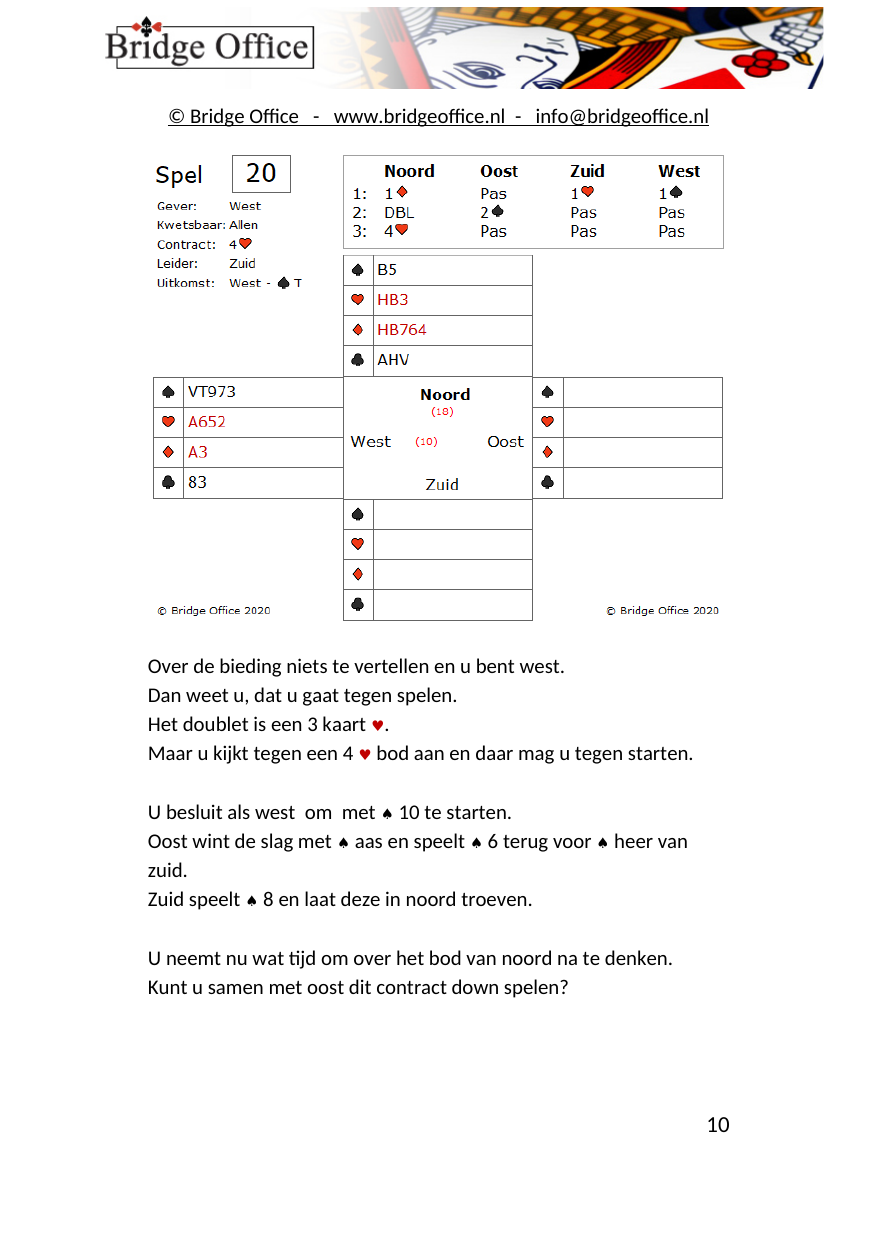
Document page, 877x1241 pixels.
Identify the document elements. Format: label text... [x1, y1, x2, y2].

text U besluit als west om met ♠ 10 te starten. [148, 799, 729, 824]
text Oost wint de slag met ♠ aas en speelt ♠ 6 terug voor ♠ heer van zuid. [148, 828, 729, 883]
picture [78, 7, 824, 89]
text U neemt nu wat tijd om over het bod van noord na te denken. [148, 945, 729, 970]
text Zuid speelt ♠ 8 en laat deze in noord troeven. [148, 886, 729, 912]
text Dan weet u, dat u gaat tegen spelen. [148, 682, 729, 708]
text Het doublet is een 3 kaart ♥. [148, 711, 729, 737]
text Maar u kijkt tegen een 4 ♥ bod aan en daar mag u tegen starten. [148, 741, 729, 766]
text Kunt u samen met oost dit contract down spelen? [148, 974, 729, 999]
text Over de bieding niets te vertellen en u bent west. [148, 653, 729, 678]
picture [147, 147, 730, 629]
